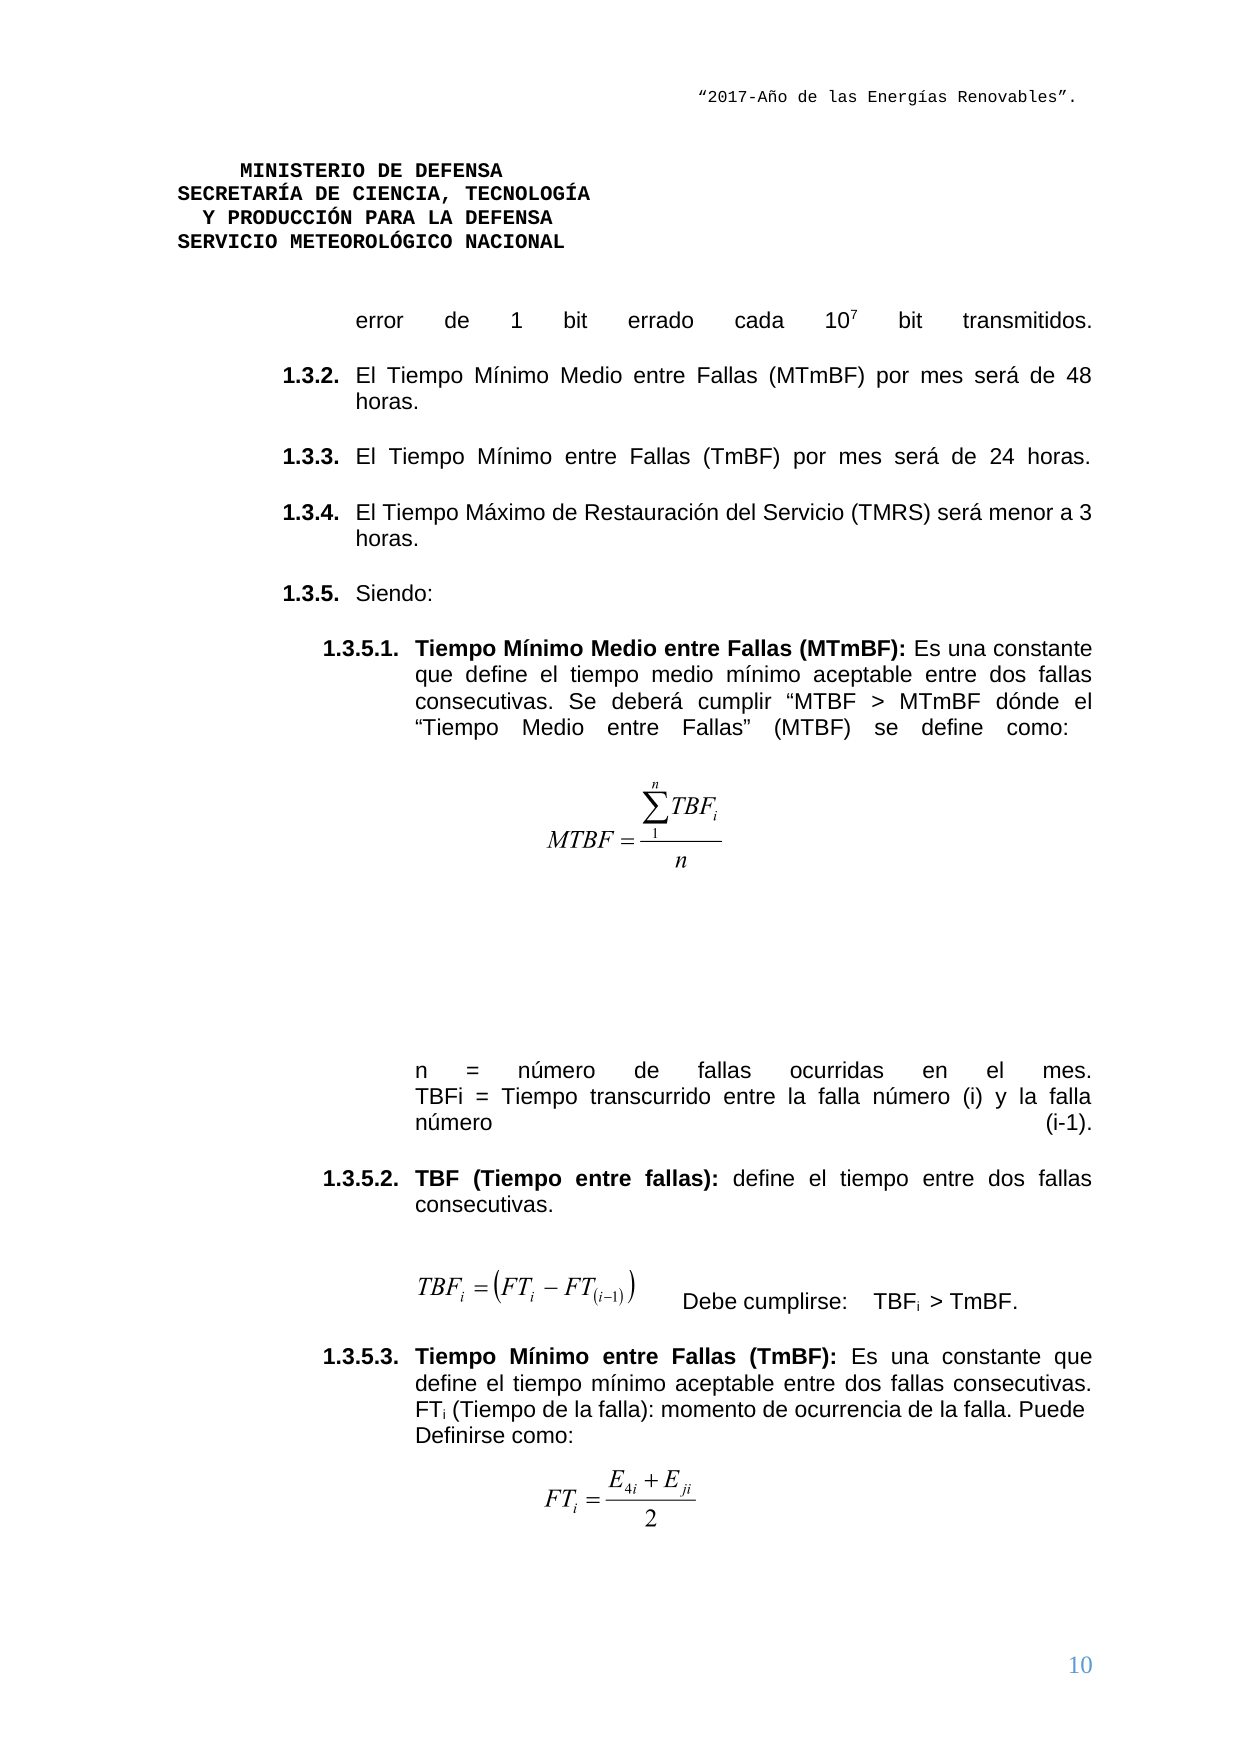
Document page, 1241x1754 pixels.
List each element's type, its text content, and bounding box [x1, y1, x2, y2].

text error de 1 bit errado cada 107 bit transmitidos. [355, 307, 1092, 362]
picture [543, 772, 727, 873]
list El Tiempo Mínimo entre Fallas (TmBF) por mes será de 24 horas. [340, 443, 1092, 498]
picture [414, 1270, 638, 1310]
text Debe cumplirse: TBFi > TmBF. [415, 1217, 1092, 1343]
picture [541, 1462, 700, 1532]
list El Tiempo Mínimo Medio entre Fallas (MTmBF) por mes será de 48 horas. [340, 362, 1092, 443]
list Tiempo Mínimo Medio entre Fallas (MTmBF): Es una constante que define el tiempo medio mínimo aceptable entre dos fallas consecutivas. Se deberá cumplir “MTBF > MTmBF dónde el “Tiempo Medio entre Fallas” (MTBF) se define como: n = número de fallas ocurridas en el mes. TBFi = Tiempo transcurrido entre la falla número (i) y la falla número (i-1). [399, 635, 1092, 1164]
list Siendo: [340, 580, 1092, 635]
text Definirse como: [415, 1422, 1092, 1448]
list El Tiempo Máximo de Restauración del Servicio (TMRS) será menor a 3 horas. [340, 498, 1092, 580]
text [415, 1448, 1092, 1633]
list Tiempo Mínimo entre Fallas (TmBF): Es una constante que define el tiempo mínimo aceptable entre dos fallas consecutivas. FTi (Tiempo de la falla): momento de ocurrencia de la falla. Puede [399, 1343, 1092, 1422]
list TBF (Tiempo entre fallas): define el tiempo entre dos fallas consecutivas. [399, 1164, 1092, 1217]
